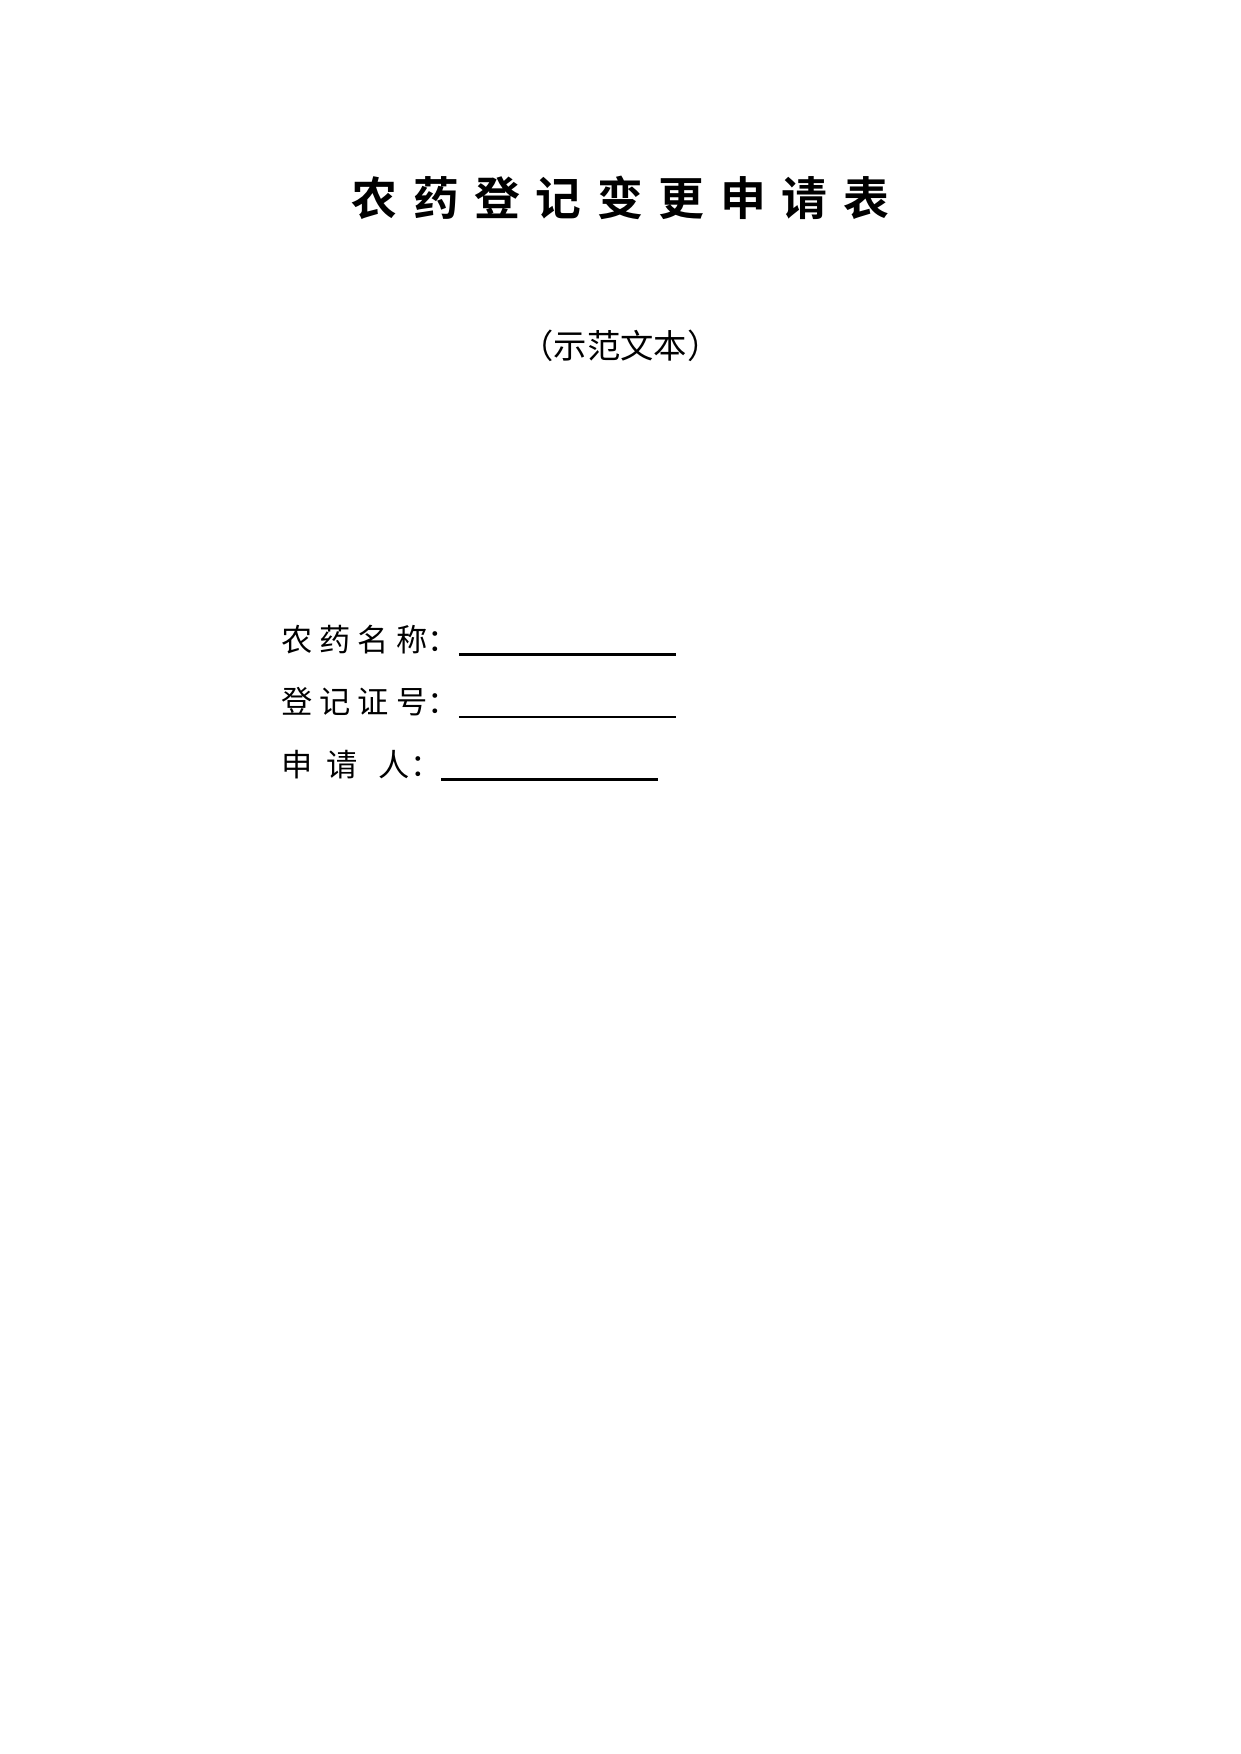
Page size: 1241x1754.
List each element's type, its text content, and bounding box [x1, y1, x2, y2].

text （示范文本） [187, 320, 1053, 368]
text 申 请 人： [187, 722, 1053, 785]
text 农药登记变更申请表 [187, 162, 1053, 228]
text 登 记 证 号： [187, 660, 1053, 722]
text 农 药 名 称： [187, 597, 1053, 660]
